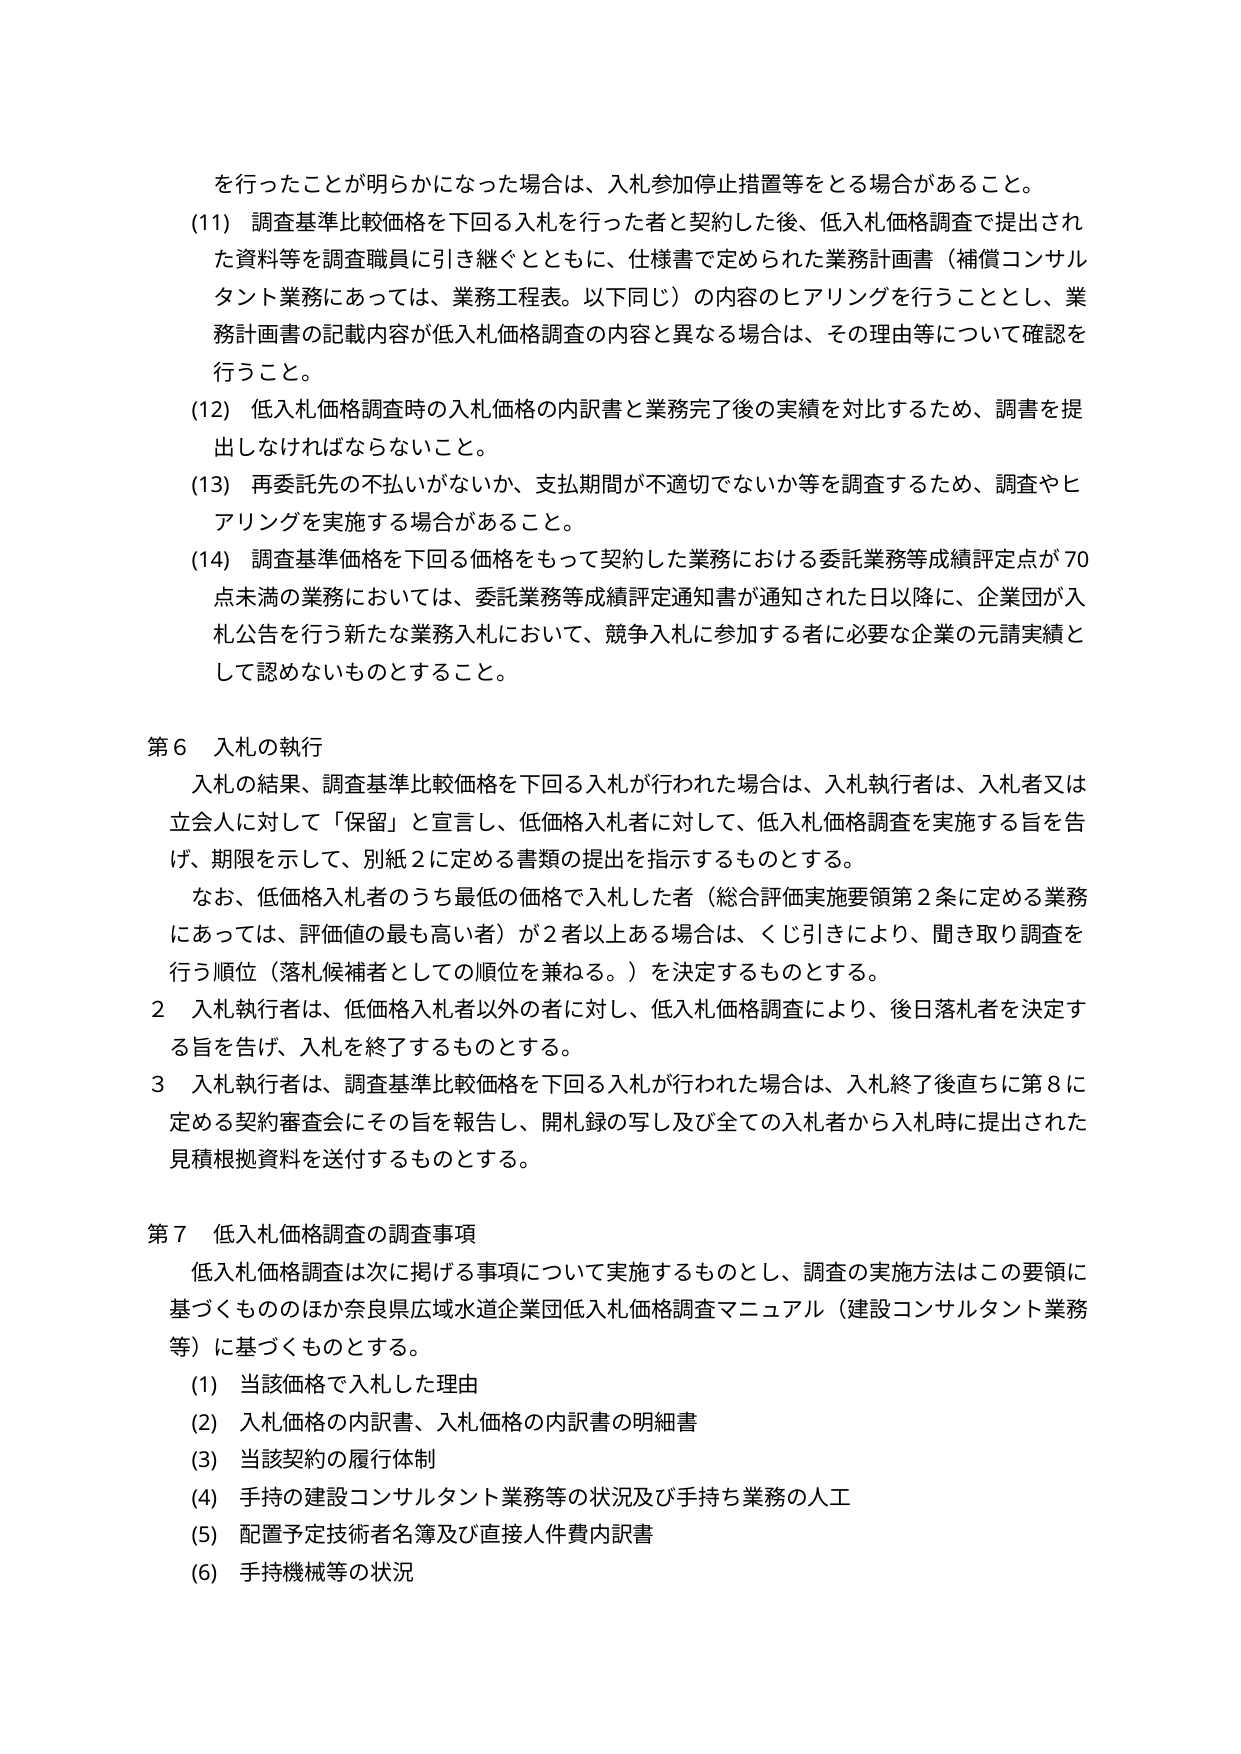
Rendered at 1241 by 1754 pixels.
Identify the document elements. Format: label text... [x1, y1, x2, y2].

text (3) 当該契約の履行体制 [191, 1439, 1092, 1477]
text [191, 164, 1092, 202]
text なお、低価格入札者のうち最低の価格で入札した者（総合評価実施要領第２条に定める業務にあっては、評価値の最も高い者）が２者以上ある場合は、くじ引きにより、聞き取り調査を行う順位（落札候補者としての順位を兼ねる。）を決定するものとする。 [169, 877, 1092, 989]
text (2) 入札価格の内訳書、入札価格の内訳書の明細書 [191, 1402, 1092, 1439]
text 入札の結果、調査基準比較価格を下回る入札が行われた場合は、入札執行者は、入札者又は立会人に対して「保留」と宣言し、低価格入札者に対して、低入札価格調査を実施する旨を告げ、期限を示して、別紙２に定める書類の提出を指示するものとする。 [169, 764, 1092, 877]
text 低入札価格調査は次に掲げる事項について実施するものとし、調査の実施方法はこの要領に基づくもののほか奈良県広域水道企業団低入札価格調査マニュアル（建設コンサルタント業務等）に基づくものとする。 [169, 1252, 1092, 1364]
text (4) 手持の建設コンサルタント業務等の状況及び手持ち業務の人工 [191, 1477, 1092, 1514]
text (11) 調査基準比較価格を下回る入札を行った者と契約した後、低入札価格調査で提出された資料等を調査職員に引き継ぐとともに、仕様書で定められた業務計画書（補償コンサルタント業務にあっては、業務工程表。以下同じ）の内容のヒアリングを行うこととし、業務計画書の記載内容が低入札価格調査の内容と異なる場合は、その理由等について確認を行うこと。 [191, 202, 1092, 389]
text ３ 入札執行者は、調査基準比較価格を下回る入札が行われた場合は、入札終了後直ちに第８に定める契約審査会にその旨を報告し、開札録の写し及び全ての入札者から入札時に提出された見積根拠資料を送付するものとする。 [148, 1064, 1092, 1177]
text (12) 低入札価格調査時の入札価格の内訳書と業務完了後の実績を対比するため、調書を提出しなければならないこと。 [191, 389, 1092, 464]
text (14) 調査基準価格を下回る価格をもって契約した業務における委託業務等成績評定点が70点未満の業務においては、委託業務等成績評定通知書が通知された日以降に、企業団が入札公告を行う新たな業務入札において、競争入札に参加する者に必要な企業の元請実績として認めないものとすること。 [191, 539, 1092, 689]
text (5) 配置予定技術者名簿及び直接人件費内訳書 [191, 1514, 1092, 1552]
text (13) 再委託先の不払いがないか、支払期間が不適切でないか等を調査するため、調査やヒアリングを実施する場合があること。 [191, 464, 1092, 539]
text 第６ 入札の執行 [148, 727, 1092, 764]
text 第７ 低入札価格調査の調査事項 [148, 1214, 1092, 1252]
text (1) 当該価格で入札した理由 [191, 1364, 1092, 1402]
text ２ 入札執行者は、低価格入札者以外の者に対し、低入札価格調査により、後日落札者を決定する旨を告げ、入札を終了するものとする。 [148, 989, 1092, 1064]
text (6) 手持機械等の状況 [191, 1552, 1092, 1589]
